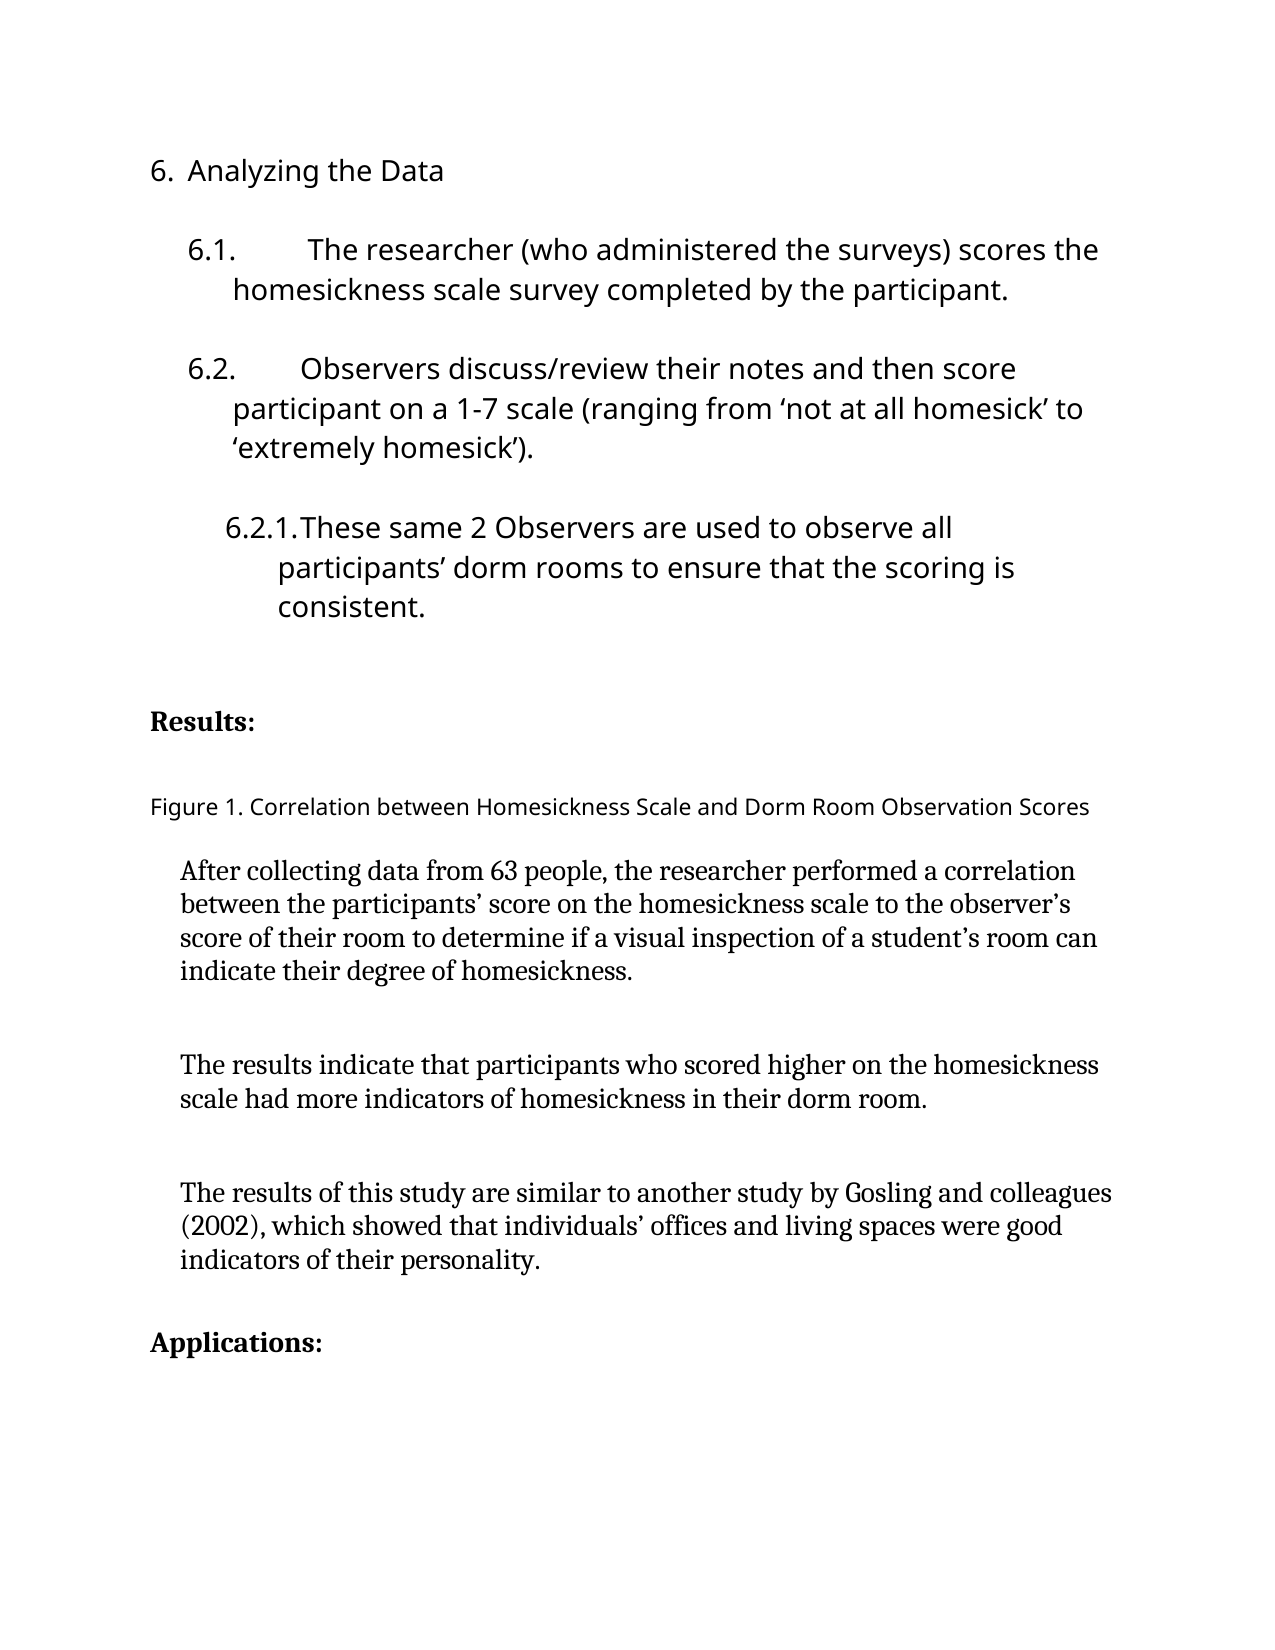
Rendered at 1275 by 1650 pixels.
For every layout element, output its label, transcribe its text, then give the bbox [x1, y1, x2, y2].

text Results: [150, 706, 1125, 739]
list Analyzing the Data [150, 150, 1125, 190]
text Applications: [150, 1326, 1125, 1360]
text The results indicate that participants who scored higher on the homesickness scale had more indicators of homesickness in their dorm room. [180, 1048, 1125, 1116]
text Figure 1. Correlation between Homesickness Scale and Dorm Room Observation Scores [150, 791, 1125, 822]
text The results of this study are similar to another study by Gosling and colleagues (2002), which showed that individuals’ offices and living spaces were good indicators of their personality. [180, 1176, 1125, 1277]
text After collecting data from 63 people, the researcher performed a correlation between the participants’ score on the homesickness scale to the observer’s score of their room to determine if a visual inspection of a student’s room can indicate their degree of homesickness. [180, 854, 1125, 988]
list Observers discuss/review their notes and then score participant on a 1-7 scale (ranging from ‘not at all homesick’ to ‘extremely homesick’). [187, 348, 1125, 467]
list The researcher (who administered the surveys) scores the homesickness scale survey completed by the participant. [187, 229, 1125, 309]
list These same 2 Observers are used to observe all participants’ dorm rooms to ensure that the scoring is consistent. [225, 507, 1125, 626]
